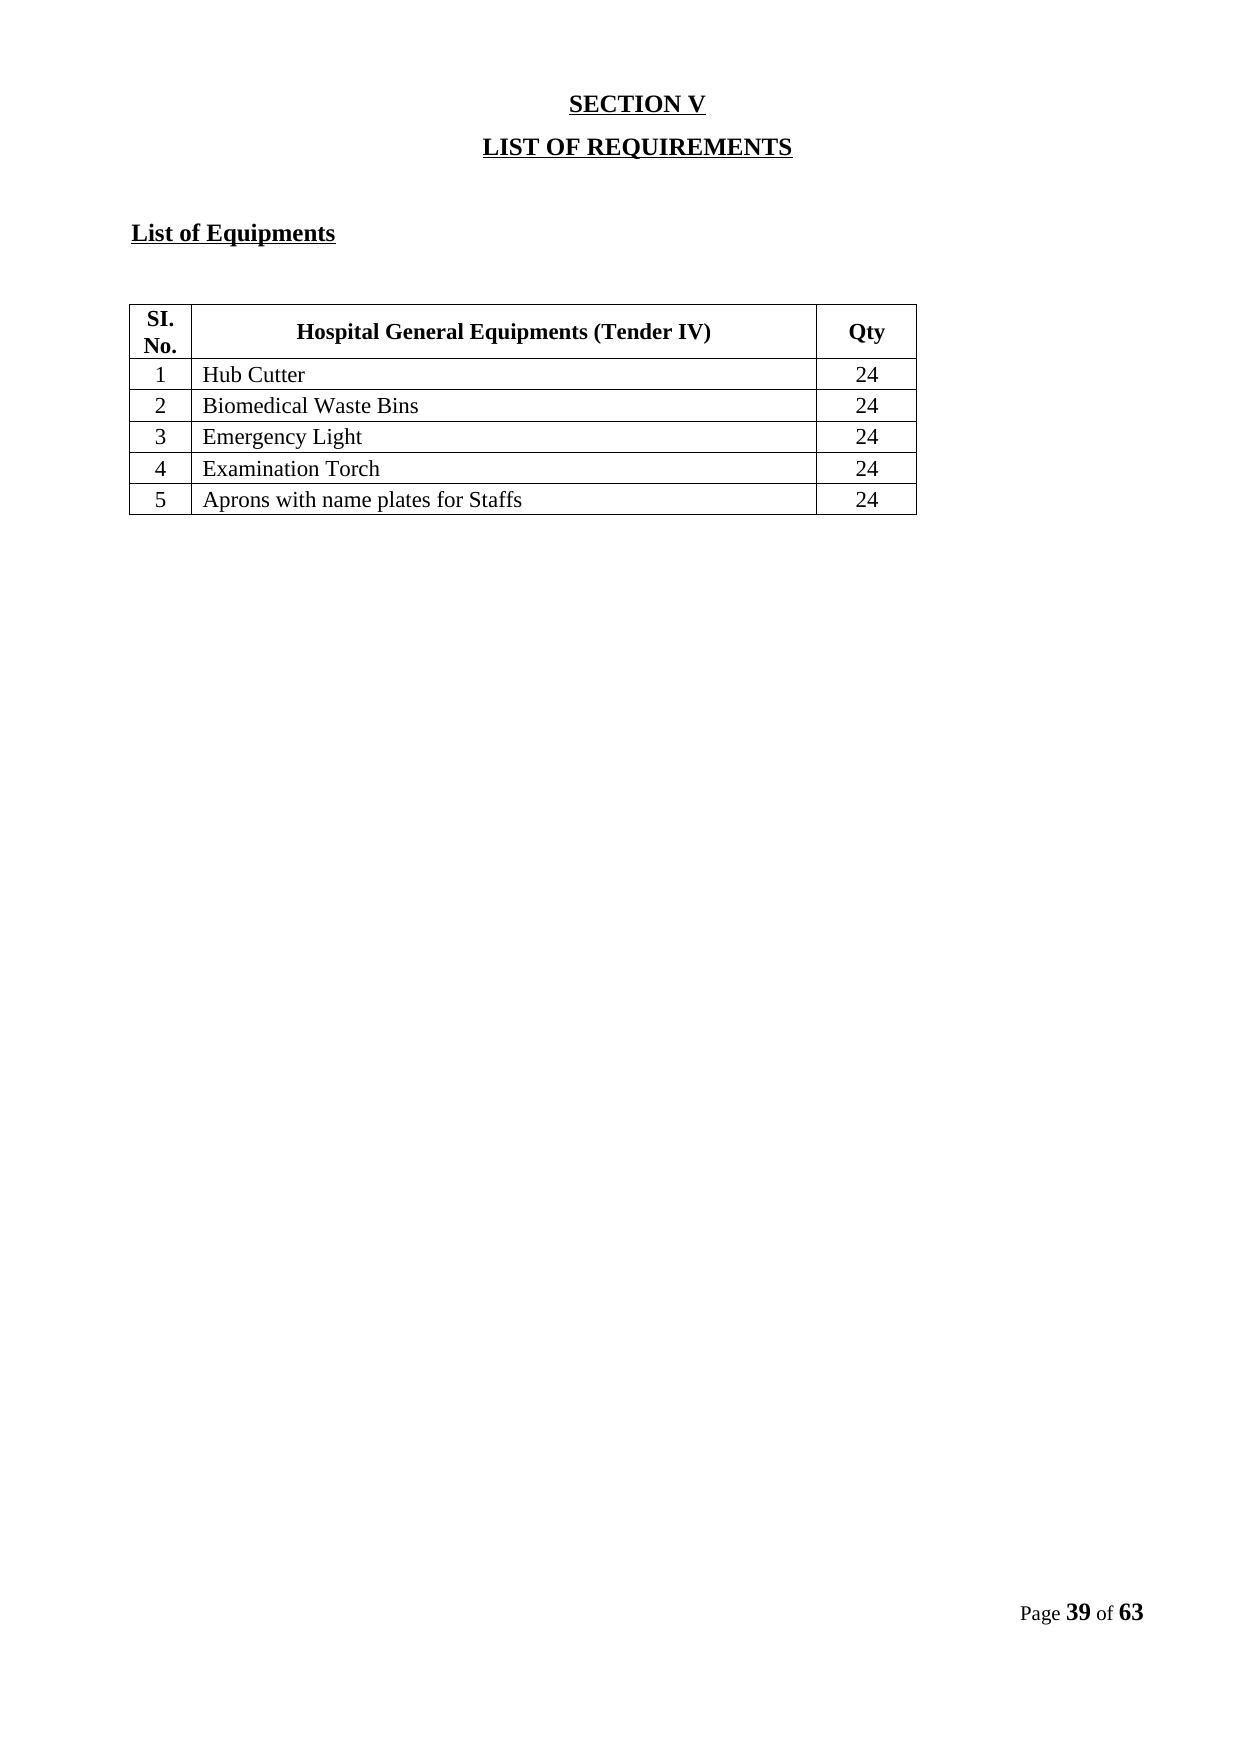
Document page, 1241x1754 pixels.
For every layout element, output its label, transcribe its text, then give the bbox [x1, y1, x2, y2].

table_header Qty [817, 305, 916, 358]
table_cell 24 [817, 390, 916, 421]
text LIST OF REQUIREMENTS [131, 132, 1143, 161]
table_cell Hub Cutter [192, 359, 816, 389]
table_cell 24 [817, 422, 916, 452]
text List of Equipments [131, 218, 1143, 247]
table_cell Emergency Light [192, 422, 816, 452]
table_cell 1 [130, 359, 191, 389]
table_cell 24 [817, 484, 916, 514]
text Section V [131, 89, 1143, 117]
table_cell 2 [130, 390, 191, 421]
table_header Hospital General Equipments (Tender IV) [192, 305, 816, 358]
table_cell Examination Torch [192, 453, 816, 483]
table_cell Aprons with name plates for Staffs [192, 484, 816, 514]
table_cell 4 [130, 453, 191, 483]
table_cell 24 [817, 359, 916, 389]
table_cell 5 [130, 484, 191, 514]
table_header SI. No. [130, 305, 191, 358]
table_cell Biomedical Waste Bins [192, 390, 816, 421]
table_cell 24 [817, 453, 916, 483]
table_cell 3 [130, 422, 191, 452]
